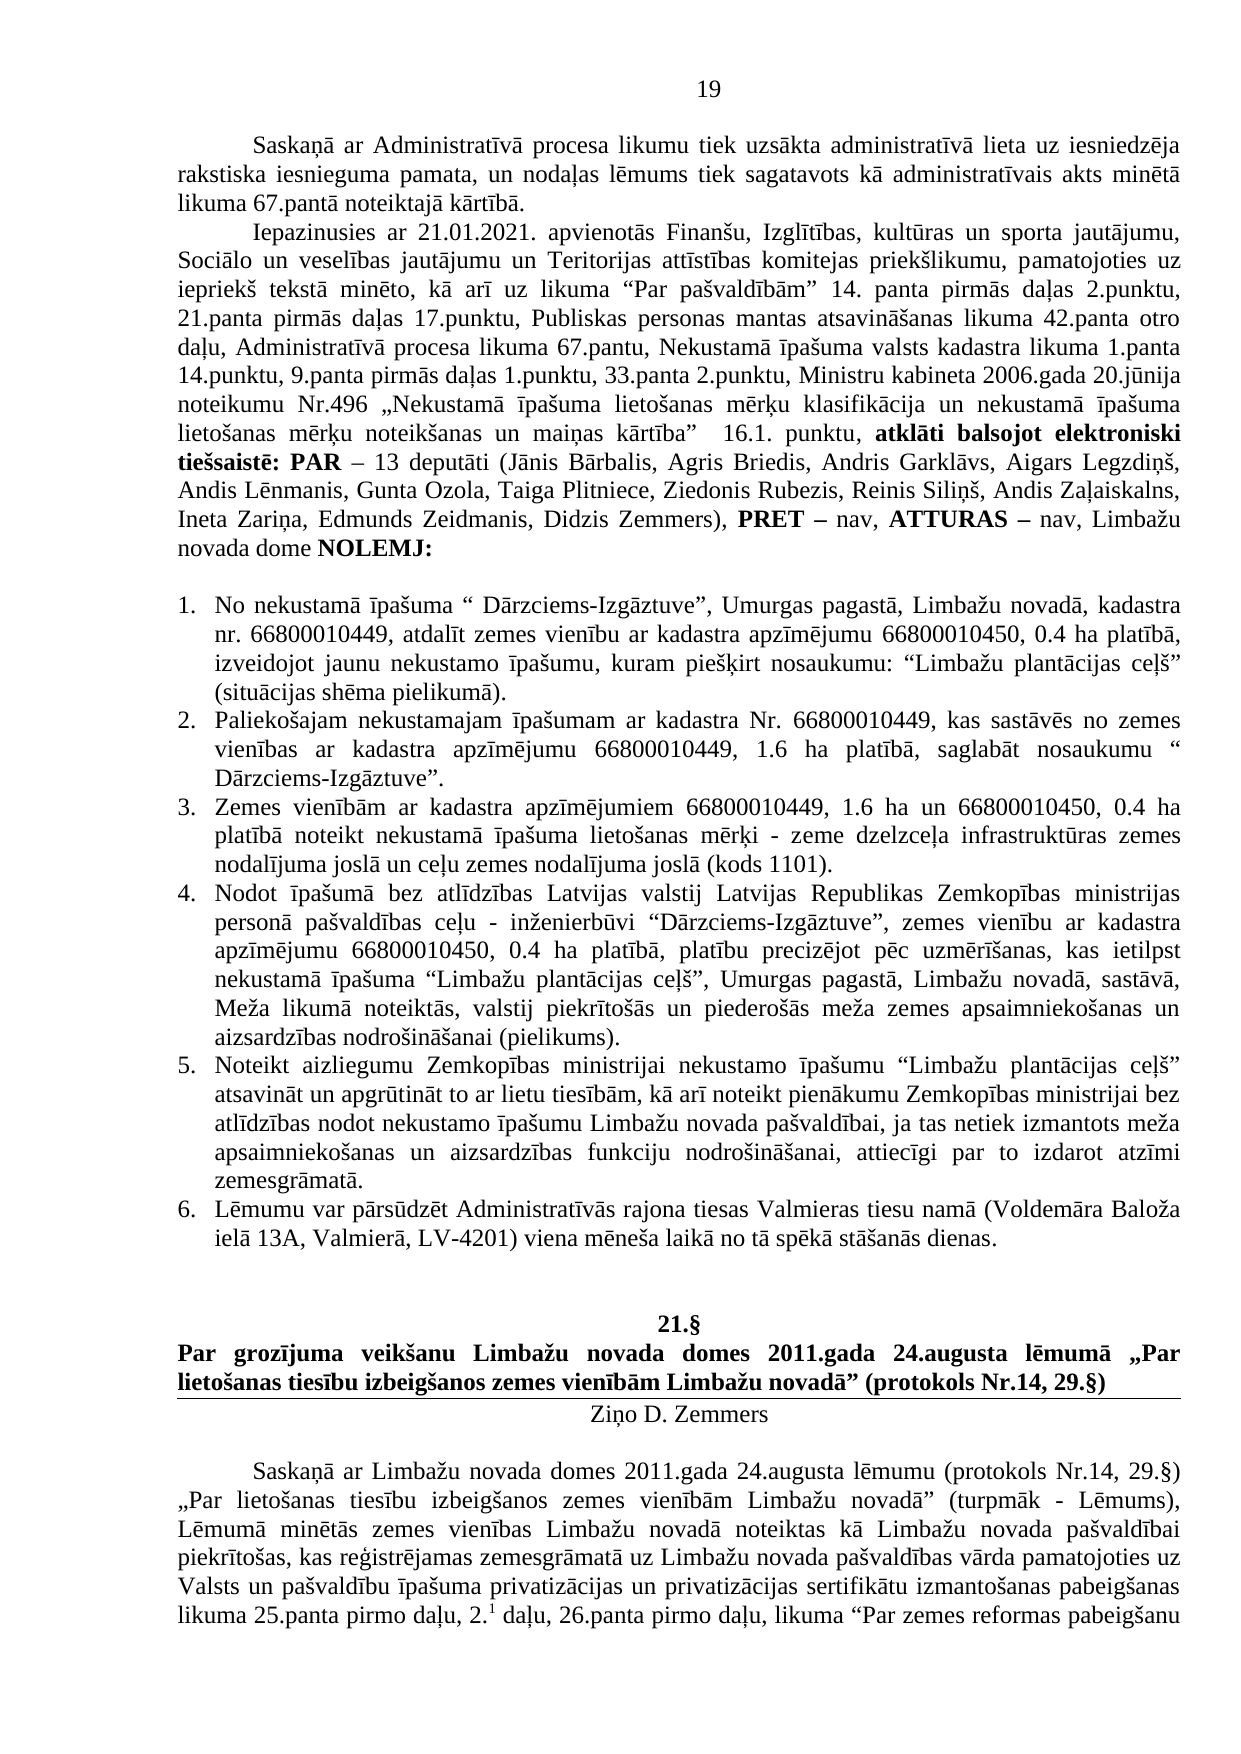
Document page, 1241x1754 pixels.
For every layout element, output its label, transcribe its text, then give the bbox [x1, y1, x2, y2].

list Nodot īpašumā bez atlīdzības Latvijas valstij Latvijas Republikas Zemkopības ministrijas personā pašvaldības ceļu - inženierbūvi “Dārzciems-Izgāztuve”, zemes vienību ar kadastra apzīmējumu 66800010450, 0.4 ha platībā, platību precizējot pēc uzmērīšanas, kas ietilpst nekustamā īpašuma “Limbažu plantācijas ceļš”, Umurgas pagastā, Limbažu novadā, sastāvā, Meža likumā noteiktās, valstij piekrītošās un piederošās meža zemes apsaimniekošanas un aizsardzības nodrošināšanai (pielikums). [177, 878, 1181, 1051]
list No nekustamā īpašuma “ Dārzciems-Izgāztuve”, Umurgas pagastā, Limbažu novadā, kadastra nr. 66800010449, atdalīt zemes vienību ar kadastra apzīmējumu 66800010450, 0.4 ha platībā, izveidojot jaunu nekustamo īpašumu, kuram piešķirt nosaukumu: “Limbažu plantācijas ceļš” (situācijas shēma pielikumā). [177, 591, 1181, 706]
list Paliekošajam nekustamajam īpašumam ar kadastra Nr. 66800010449, kas sastāvēs no zemes vienības ar kadastra apzīmējumu 66800010449, 1.6 ha platībā, saglabāt nosaukumu “ Dārzciems-Izgāztuve”. [177, 706, 1181, 792]
text Saskaņā ar Administratīvā procesa likumu tiek uzsākta administratīvā lieta uz iesniedzēja rakstiska iesnieguma pamata, un nodaļas lēmums tiek sagatavots kā administratīvais akts minētā likuma 67.pantā noteiktajā kārtībā. [177, 131, 1181, 217]
text 21.§ [177, 1309, 1181, 1338]
text Ziņo D. Zemmers [177, 1399, 1181, 1427]
list Lēmumu var pārsūdzēt Administratīvās rajona tiesas Valmieras tiesu namā (Voldemāra Baloža ielā 13A, Valmierā, LV-4201) viena mēneša laikā no tā spēkā stāšanās dienas. [177, 1194, 1181, 1252]
list Noteikt aizliegumu Zemkopības ministrijai nekustamo īpašumu “Limbažu plantācijas ceļš” atsavināt un apgrūtināt to ar lietu tiesībām, kā arī noteikt pienākumu Zemkopības ministrijai bez atlīdzības nodot nekustamo īpašumu Limbažu novada pašvaldībai, ja tas netiek izmantots meža apsaimniekošanas un aizsardzības funkciju nodrošināšanai, attiecīgi par to izdarot atzīmi zemesgrāmatā. [177, 1051, 1181, 1194]
text Par grozījuma veikšanu Limbažu novada domes 2011.gada 24.augusta lēmumā „Par lietošanas tiesību izbeigšanos zemes vienībām Limbažu novadā” (protokols Nr.14, 29.§) [177, 1338, 1181, 1398]
text Iepazinusies ar 21.01.2021. apvienotās Finanšu, Izglītības, kultūras un sporta jautājumu, Sociālo un veselības jautājumu un Teritorijas attīstības komitejas priekšlikumu, pamatojoties uz iepriekš tekstā minēto, kā arī uz likuma “Par pašvaldībām” 14. panta pirmās daļas 2.punktu, 21.panta pirmās daļas 17.punktu, Publiskas personas mantas atsavināšanas likuma 42.panta otro daļu, Administratīvā procesa likuma 67.pantu, Nekustamā īpašuma valsts kadastra likuma 1.panta 14.punktu, 9.panta pirmās daļas 1.punktu, 33.panta 2.punktu, Ministru kabineta 2006.gada 20.jūnija noteikumu Nr.496 „Nekustamā īpašuma lietošanas mērķu klasifikācija un nekustamā īpašuma lietošanas mērķu noteikšanas un maiņas kārtība” 16.1. punktu, atklāti balsojot elektroniski tiešsaistē: PAR – 13 deputāti (Jānis Bārbalis, Agris Briedis, Andris Garklāvs, Aigars Legzdiņš, Andis Lēnmanis, Gunta Ozola, Taiga Plitniece, Ziedonis Rubezis, Reinis Siliņš, Andis Zaļaiskalns, Ineta Zariņa, Edmunds Zeidmanis, Didzis Zemmers), PRET – nav, ATTURAS – nav, Limbažu novada dome NOLEMJ: [177, 217, 1181, 562]
list Zemes vienībām ar kadastra apzīmējumiem 66800010449, 1.6 ha un 66800010450, 0.4 ha platībā noteikt nekustamā īpašuma lietošanas mērķi - zeme dzelzceļa infrastruktūras zemes nodalījuma joslā un ceļu zemes nodalījuma joslā (kods 1101). [177, 792, 1181, 878]
